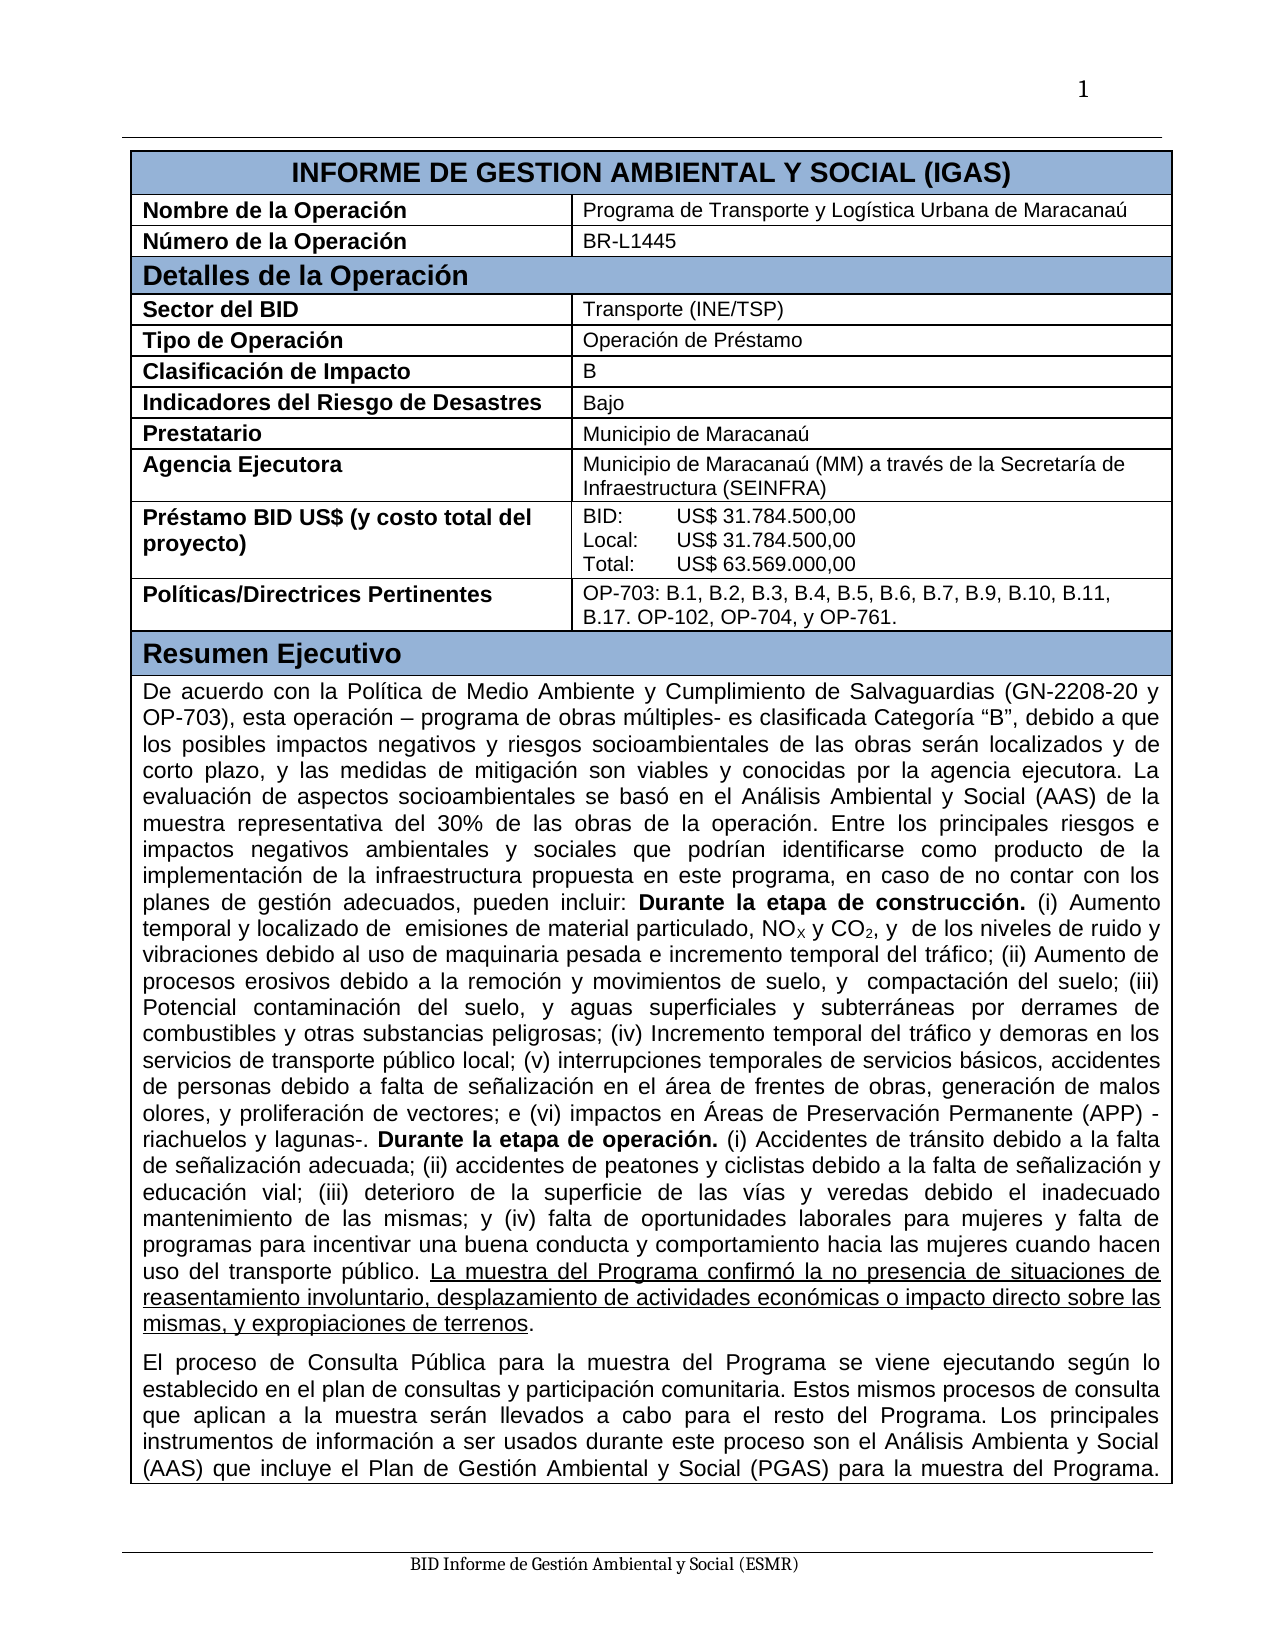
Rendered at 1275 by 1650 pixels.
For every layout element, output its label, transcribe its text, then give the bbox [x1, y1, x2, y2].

table_cell Detalles de la Operación [132, 257, 1171, 293]
table_cell Prestatario [132, 419, 571, 448]
table_cell Transporte (INE/TSP) [573, 295, 1171, 324]
table_cell US$ 31.784.500,00 US$ 31.784.500,00 US$ 63.569.000,00 [675, 502, 1171, 577]
table_cell Número de la Operación [132, 226, 571, 256]
table_cell Tipo de Operación [132, 326, 571, 355]
table_cell Agencia Ejecutora [132, 450, 571, 501]
table_cell B [573, 357, 1171, 386]
table_cell Operación de Préstamo [573, 326, 1171, 355]
table_cell Políticas/Directrices Pertinentes [132, 579, 571, 630]
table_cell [132, 676, 1171, 1482]
table_cell Indicadores del Riesgo de Desastres [132, 388, 571, 417]
table_cell Programa de Transporte y Logística Urbana de Maracanaú [573, 195, 1171, 225]
table_cell Resumen Ejecutivo [132, 632, 1171, 675]
table_cell Nombre de la Operación [132, 195, 571, 225]
table_header INFORME DE GESTION AMBIENTAL Y SOCIAL (IGAS) [132, 152, 1171, 194]
table_cell Clasificación de Impacto [132, 357, 571, 386]
table_cell Municipio de Maracanaú (MM) a través de la Secretaría de Infraestructura (SEINFRA) [573, 450, 1171, 501]
table_cell Bajo [573, 388, 1171, 417]
table_cell Municipio de Maracanaú [573, 419, 1171, 448]
table_cell Préstamo BID US$ (y costo total del proyecto) [132, 502, 571, 577]
table_cell OP-703: B.1, B.2, B.3, B.4, B.5, B.6, B.7, B.9, B.10, B.11, B.17. OP-102, OP-704, y OP-761. [573, 579, 1171, 630]
table_cell BR-L1445 [573, 226, 1171, 256]
table_cell Sector del BID [132, 295, 571, 324]
table_cell BID: Local: Total: [572, 502, 675, 577]
